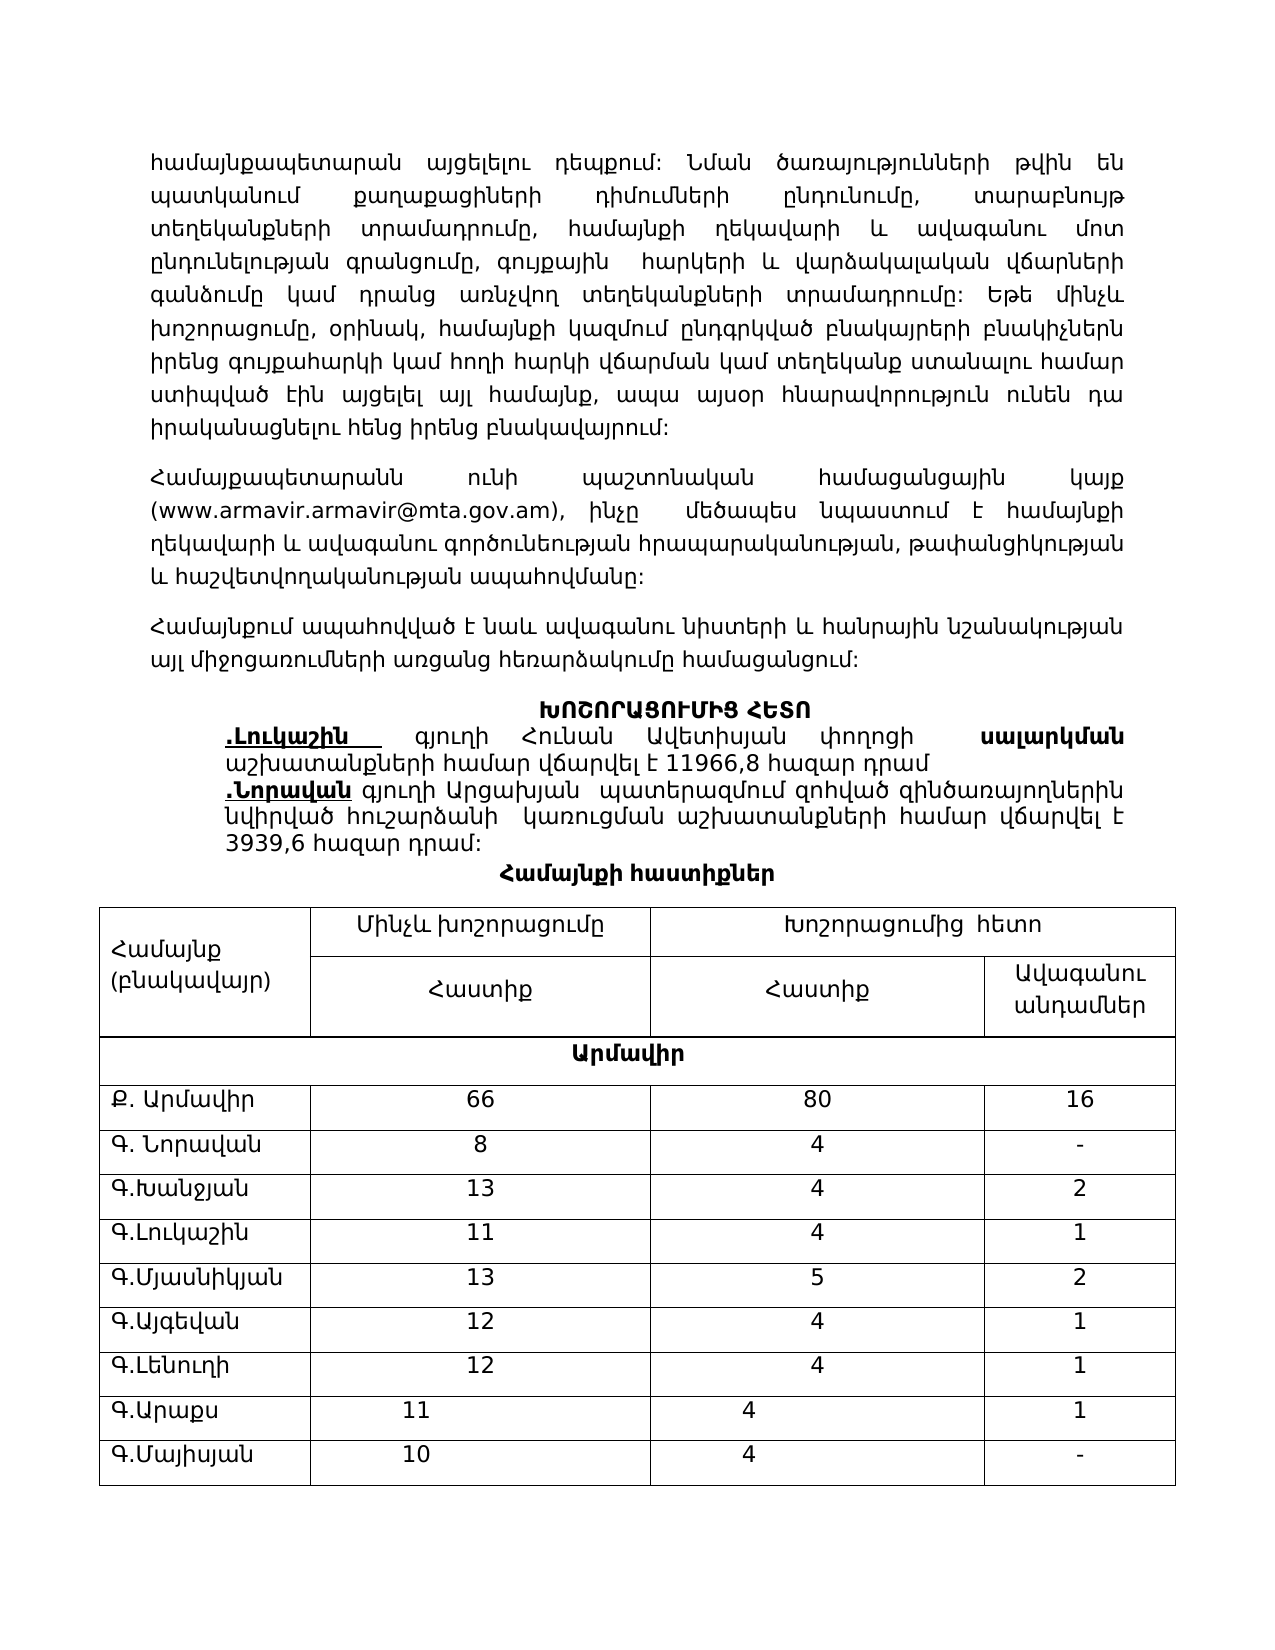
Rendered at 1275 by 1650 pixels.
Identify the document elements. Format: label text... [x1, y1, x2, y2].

table_cell Հաստիք [651, 957, 984, 1036]
table_cell Արմավիր [331, 1038, 925, 1085]
table_cell 13 [311, 1175, 650, 1218]
table_header Խոշորացումից հետո [651, 908, 1175, 956]
text ԽՈՇՈՐԱՑՈՒՄԻՑ ՀԵՏՈ [225, 697, 1125, 723]
text Համայքապետարանն ունի պաշտոնական համացանցային կայք (www.armavir.armavir@mta.gov.am), ինչը մեծապես նպաստում է համայնքի ղեկավարի և ավագանու գործունեության հրապարականության, թափանցիկության և հաշվետվողականության ապահովմանը: [150, 465, 1125, 590]
table_cell Գ.Լուկաշին [100, 1220, 310, 1263]
table_cell Գ.Այգեվան [100, 1308, 310, 1352]
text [150, 150, 1125, 441]
table_cell Ք. Արմավիր [100, 1086, 310, 1130]
table_cell Ավագանու անդամներ [985, 957, 1175, 1036]
table_cell 16 [985, 1086, 1175, 1130]
text Համայնքում ապահովված է նաև ավագանու նիստերի և հանրային նշանակության այլ միջոցառումների առցանց հեռարձակումը համացանցում: [150, 614, 1125, 673]
text .Լուկաշին գյուղի Հունան Ավետիսյան փողոցի սալարկման աշխատանքների համար վճարվել է 11966,8 հազար դրամ [225, 723, 1125, 777]
table_cell 1 [985, 1220, 1175, 1263]
table_cell 5 [651, 1264, 984, 1307]
table_cell 11 [311, 1397, 650, 1440]
table_cell - [985, 1441, 1175, 1485]
table_cell 13 [311, 1264, 650, 1307]
table_cell 1 [985, 1308, 1175, 1352]
table_cell 2 [985, 1175, 1175, 1218]
table_cell 1 [985, 1353, 1175, 1396]
table_cell - [985, 1131, 1175, 1174]
table_cell 66 [311, 1086, 650, 1130]
table_cell 4 [651, 1353, 984, 1396]
table_header Համայնք (բնակավայր) [100, 908, 310, 1036]
table_cell 12 [311, 1353, 650, 1396]
table_cell 4 [651, 1220, 984, 1263]
table_header Մինչև խոշորացումը [311, 908, 650, 956]
table_cell 8 [311, 1131, 650, 1174]
table_cell 4 [651, 1441, 984, 1485]
table_cell Գ. Նորավան [100, 1131, 310, 1174]
table_cell 4 [651, 1131, 984, 1174]
table_cell Գ.Մայիսյան [100, 1441, 310, 1485]
table_cell 4 [651, 1175, 984, 1218]
table_cell 2 [985, 1264, 1175, 1307]
table_cell Հաստիք [311, 957, 650, 1036]
table_cell 4 [651, 1397, 984, 1440]
table_cell [925, 1038, 1175, 1085]
table_cell Գ.Մյասնիկյան [100, 1264, 310, 1307]
text Համայնքի հաստիքներ [150, 857, 1125, 888]
table_cell Գ.Խանջյան [100, 1175, 310, 1218]
text .Նորավան գյուղի Արցախյան պատերազմում զոհված զինծառայողներին նվիրված հուշարձանի կառուցման աշխատանքների համար վճարվել է 3939,6 հազար դրամ: [225, 777, 1125, 857]
table_cell [100, 1038, 331, 1085]
table_cell 10 [311, 1441, 650, 1485]
table_cell 11 [311, 1220, 650, 1263]
table_cell 80 [651, 1086, 984, 1130]
table_cell Գ.Լենուղի [100, 1353, 310, 1396]
table_cell 1 [985, 1397, 1175, 1440]
table_cell 4 [651, 1308, 984, 1352]
table_cell Գ.Արաքս [100, 1397, 310, 1440]
table_cell 12 [311, 1308, 650, 1352]
